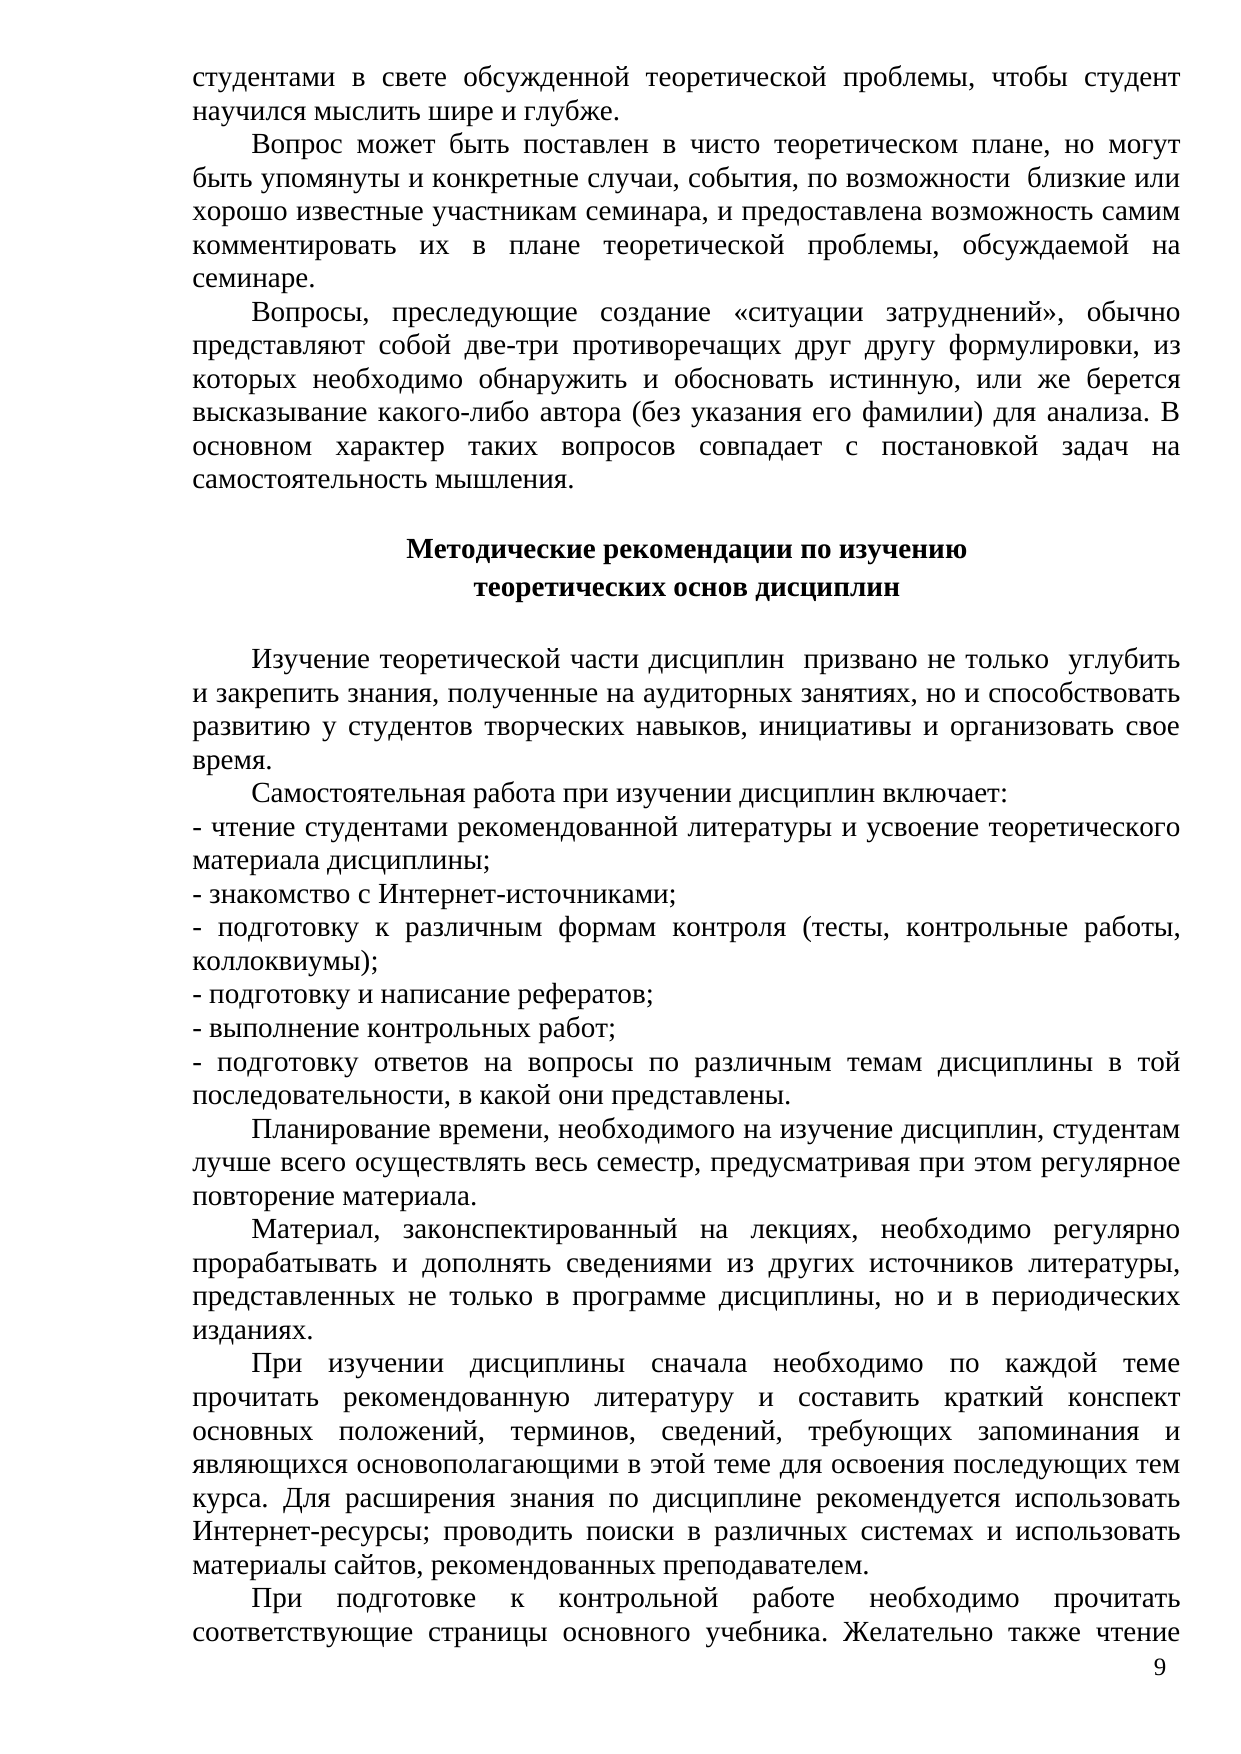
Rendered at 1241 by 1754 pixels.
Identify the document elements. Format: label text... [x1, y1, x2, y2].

text - выполнение контрольных работ; [192, 1010, 1181, 1044]
text Изучение теоретической части дисциплин призвано не только углубить и закрепить знания, полученные на аудиторных занятиях, но и способствовать развитию у студентов творческих навыков, инициативы и организовать свое время. [192, 641, 1181, 775]
text Вопрос может быть поставлен в чисто теоретическом плане, но могут быть упомянуты и конкретные случаи, события, по возможности близкие или хорошо известные участникам семинара, и предоставлена возможность самим комментировать их в плане теоретической проблемы, обсуждаемой на семинаре. [192, 126, 1181, 294]
text При изучении дисциплины сначала необходимо по каждой теме прочитать рекомендованную литературу и составить краткий конспект основных положений, терминов, сведений, требующих запоминания и являющихся основополагающими в этой теме для освоения последующих тем курса. Для расширения знания по дисциплине рекомендуется использовать Интернет-ресурсы; проводить поиски в различных системах и использовать материалы сайтов, рекомендованных преподавателем. [192, 1346, 1181, 1580]
text Самостоятельная работа при изучении дисциплин включает: [192, 775, 1181, 809]
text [192, 1580, 1181, 1647]
text - знакомство с Интернет-источниками; [192, 876, 1181, 909]
text Методические рекомендации по изучению [192, 529, 1181, 566]
text теоретических основ дисциплин [192, 566, 1181, 604]
text - чтение студентами рекомендованной литературы и усвоение теоретического материала дисциплины; [192, 809, 1181, 876]
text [192, 59, 1181, 126]
text - подготовку к различным формам контроля (тесты, контрольные работы, коллоквиумы); [192, 909, 1181, 977]
text Планирование времени, необходимого на изучение дисциплин, студентам лучше всего осуществлять весь семестр, предусматривая при этом регулярное повторение материала. [192, 1111, 1181, 1211]
text Материал, законспектированный на лекциях, необходимо регулярно прорабатывать и дополнять сведениями из других источников литературы, представленных не только в программе дисциплины, но и в периодических изданиях. [192, 1211, 1181, 1346]
text Вопросы, преследующие создание «ситуации затруднений», обычно представляют собой две-три противоречащих друг другу формулировки, из которых необходимо обнаружить и обосновать истинную, или же берется высказывание какого-либо автора (без указания его фамилии) для анализа. В основном характер таких вопросов совпадает с постановкой задач на самостоятельность мышления. [192, 294, 1181, 495]
text - подготовку ответов на вопросы по различным темам дисциплины в той последовательности, в какой они представлены. [192, 1044, 1181, 1111]
text - подготовку и написание рефератов; [192, 977, 1181, 1010]
